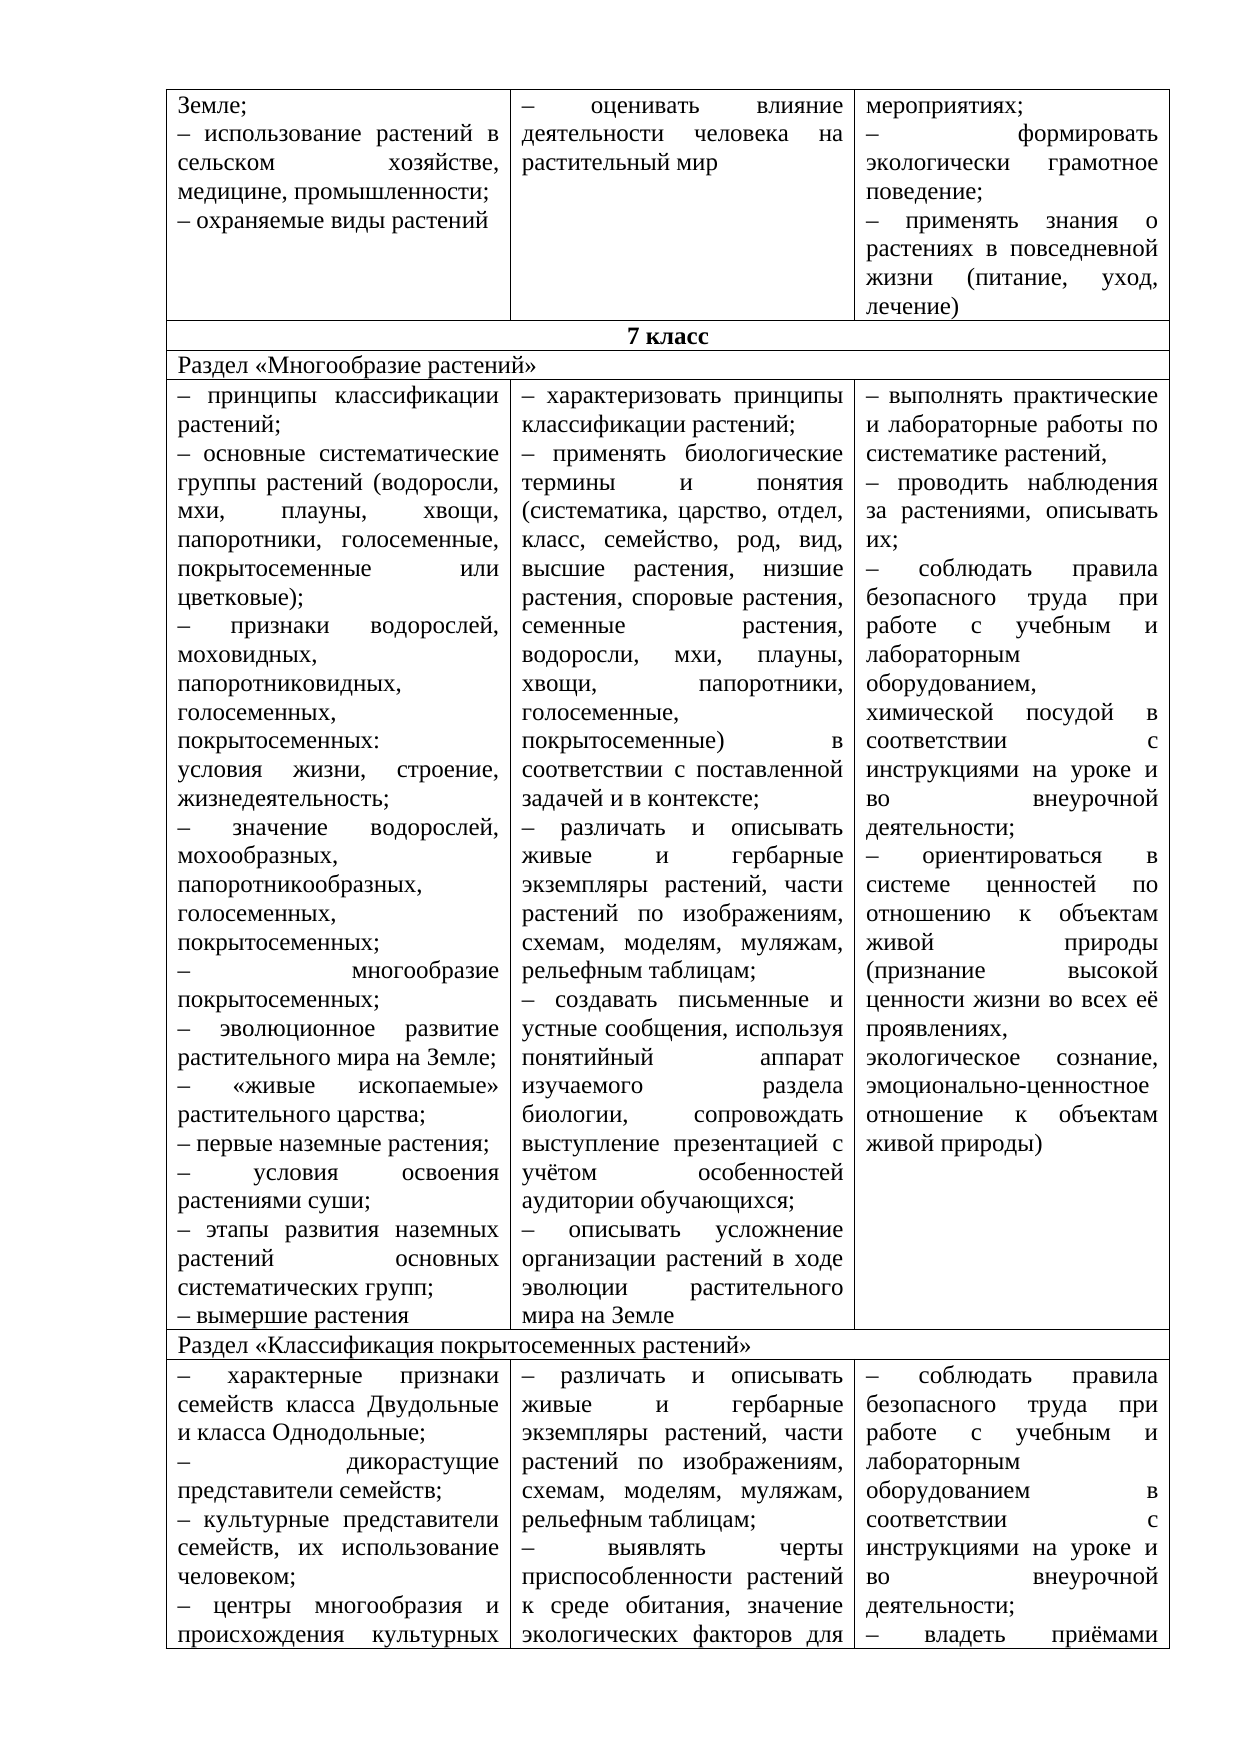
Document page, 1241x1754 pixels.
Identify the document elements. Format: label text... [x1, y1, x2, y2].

table_cell – характеризовать принципы классификации растений; – применять биологические термины и понятия (систематика, царство, отдел, класс, семейство, род, вид, высшие растения, низшие растения, споровые растения, семенные растения, водоросли, мхи, плауны, хвощи, папоротники, голосеменные, покрытосеменные) в соответствии с поставленной задачей и в контексте; – различать и описывать живые и гербарные экземпляры растений, части растений по изображениям, схемам, моделям, муляжам, рельефным таблицам; – создавать письменные и устные сообщения, используя понятийный аппарат изучаемого раздела биологии, сопровождать выступление презентацией с учётом особенностей аудитории обучающихся; – описывать усложнение организации растений в ходе эволюции растительного мира на Земле [511, 380, 854, 1329]
table_cell Раздел «Многообразие растений» [167, 351, 1169, 379]
table_cell – принципы классификации растений; – основные систематические группы растений (водоросли, мхи, плауны, хвощи, папоротники, голосеменные, покрытосеменные или цветковые); – признаки водорослей, моховидных, папоротниковидных, голосеменных, покрытосеменных: условия жизни, строение, жизнедеятельность; – значение водорослей, мохообразных, папоротникообразных, голосеменных, покрытосеменных; – многообразие покрытосеменных; – эволюционное развитие растительного мира на Земле; – «живые ископаемые» растительного царства; – первые наземные растения; – условия освоения растениями суши; – этапы развития наземных растений основных систематических групп; – вымершие растения [167, 380, 510, 1329]
table_cell – выполнять практические и лабораторные работы по систематике растений, – проводить наблюдения за растениями, описывать их; – соблюдать правила безопасного труда при работе с учебным и лабораторным оборудованием, химической посудой в соответствии с инструкциями на уроке и во внеурочной деятельности; – ориентироваться в системе ценностей по отношению к объектам живой природы (признание высокой ценности жизни во всех её проявлениях, экологическое сознание, эмоционально-ценностное отношение к объектам живой природы) [855, 380, 1169, 1329]
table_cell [511, 1360, 854, 1647]
table_cell Раздел «Классификация покрытосеменных растений» [167, 1330, 1169, 1359]
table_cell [167, 90, 510, 320]
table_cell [855, 90, 1169, 320]
table_cell 7 класс [167, 321, 1169, 349]
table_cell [855, 1360, 1169, 1647]
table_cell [511, 90, 854, 320]
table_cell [167, 1360, 510, 1647]
